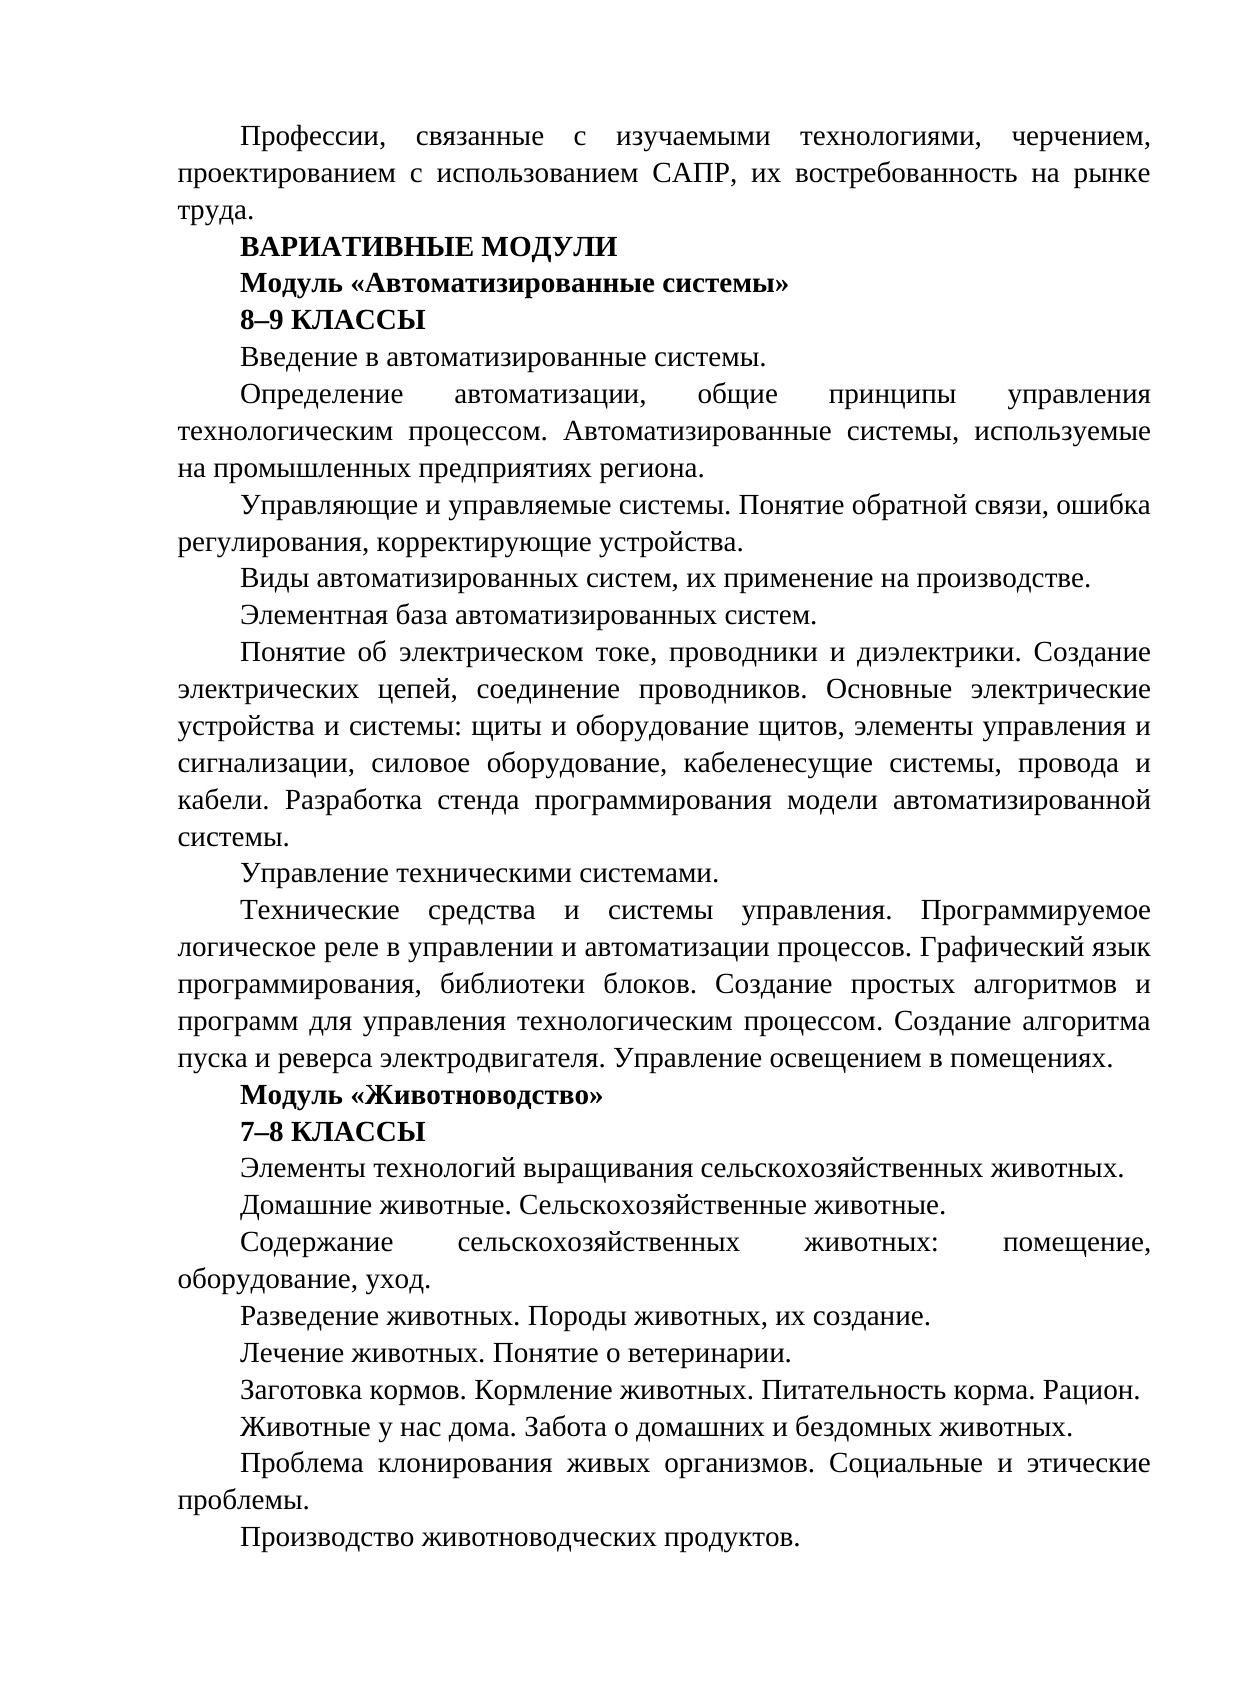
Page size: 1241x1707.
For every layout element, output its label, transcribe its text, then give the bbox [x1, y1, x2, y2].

text Домашние животные. Сельскохозяйственные животные. [177, 1187, 1152, 1221]
text Разведение животных. Породы животных, их создание. [177, 1298, 1152, 1332]
text 7–8 КЛАССЫ [177, 1114, 1152, 1147]
text Проблема клонирования живых организмов. Социальные и этические проблемы. [177, 1446, 1152, 1516]
text Лечение животных. Понятие о ветеринарии. [177, 1335, 1152, 1368]
text Элементная база автоматизированных систем. [177, 597, 1152, 631]
text Определение автоматизации, общие принципы управления технологическим процессом. Автоматизированные системы, используемые на промышленных предприятиях региона. [177, 376, 1152, 483]
text Содержание сельскохозяйственных животных: помещение, оборудование, уход. [177, 1224, 1152, 1295]
text Модуль «Животноводство» [177, 1077, 1152, 1110]
text Производство животноводческих продуктов. [177, 1519, 1152, 1553]
text 8–9 КЛАССЫ [177, 302, 1152, 336]
text Виды автоматизированных систем, их применение на производстве. [177, 561, 1152, 594]
text Понятие об электрическом токе, проводники и диэлектрики. Создание электрических цепей, соединение проводников. Основные электрические устройства и системы: щиты и оборудование щитов, элементы управления и сигнализации, силовое оборудование, кабеленесущие системы, провода и кабели. Разработка стенда программирования модели автоматизированной системы. [177, 634, 1152, 852]
text Профессии, связанные с изучаемыми технологиями, черчением, проектированием с использованием САПР, их востребованность на рынке труда. [177, 118, 1152, 225]
text ВАРИАТИВНЫЕ МОДУЛИ [177, 229, 1152, 262]
text Технические средства и системы управления. Программируемое логическое реле в управлении и автоматизации процессов. Графический язык программирования, библиотеки блоков. Создание простых алгоритмов и программ для управления технологическим процессом. Создание алгоритма пуска и реверса электродвигателя. Управление освещением в помещениях. [177, 892, 1152, 1073]
text Животные у нас дома. Забота о домашних и бездомных животных. [177, 1409, 1152, 1442]
text Введение в автоматизированные системы. [177, 339, 1152, 373]
text Элементы технологий выращивания сельскохозяйственных животных. [177, 1151, 1152, 1184]
text Заготовка кормов. Кормление животных. Питательность корма. Рацион. [177, 1372, 1152, 1405]
text Модуль «Автоматизированные системы» [177, 266, 1152, 299]
text Управляющие и управляемые системы. Понятие обратной связи, ошибка регулирования, корректирующие устройства. [177, 487, 1152, 557]
text Управление техническими системами. [177, 856, 1152, 889]
